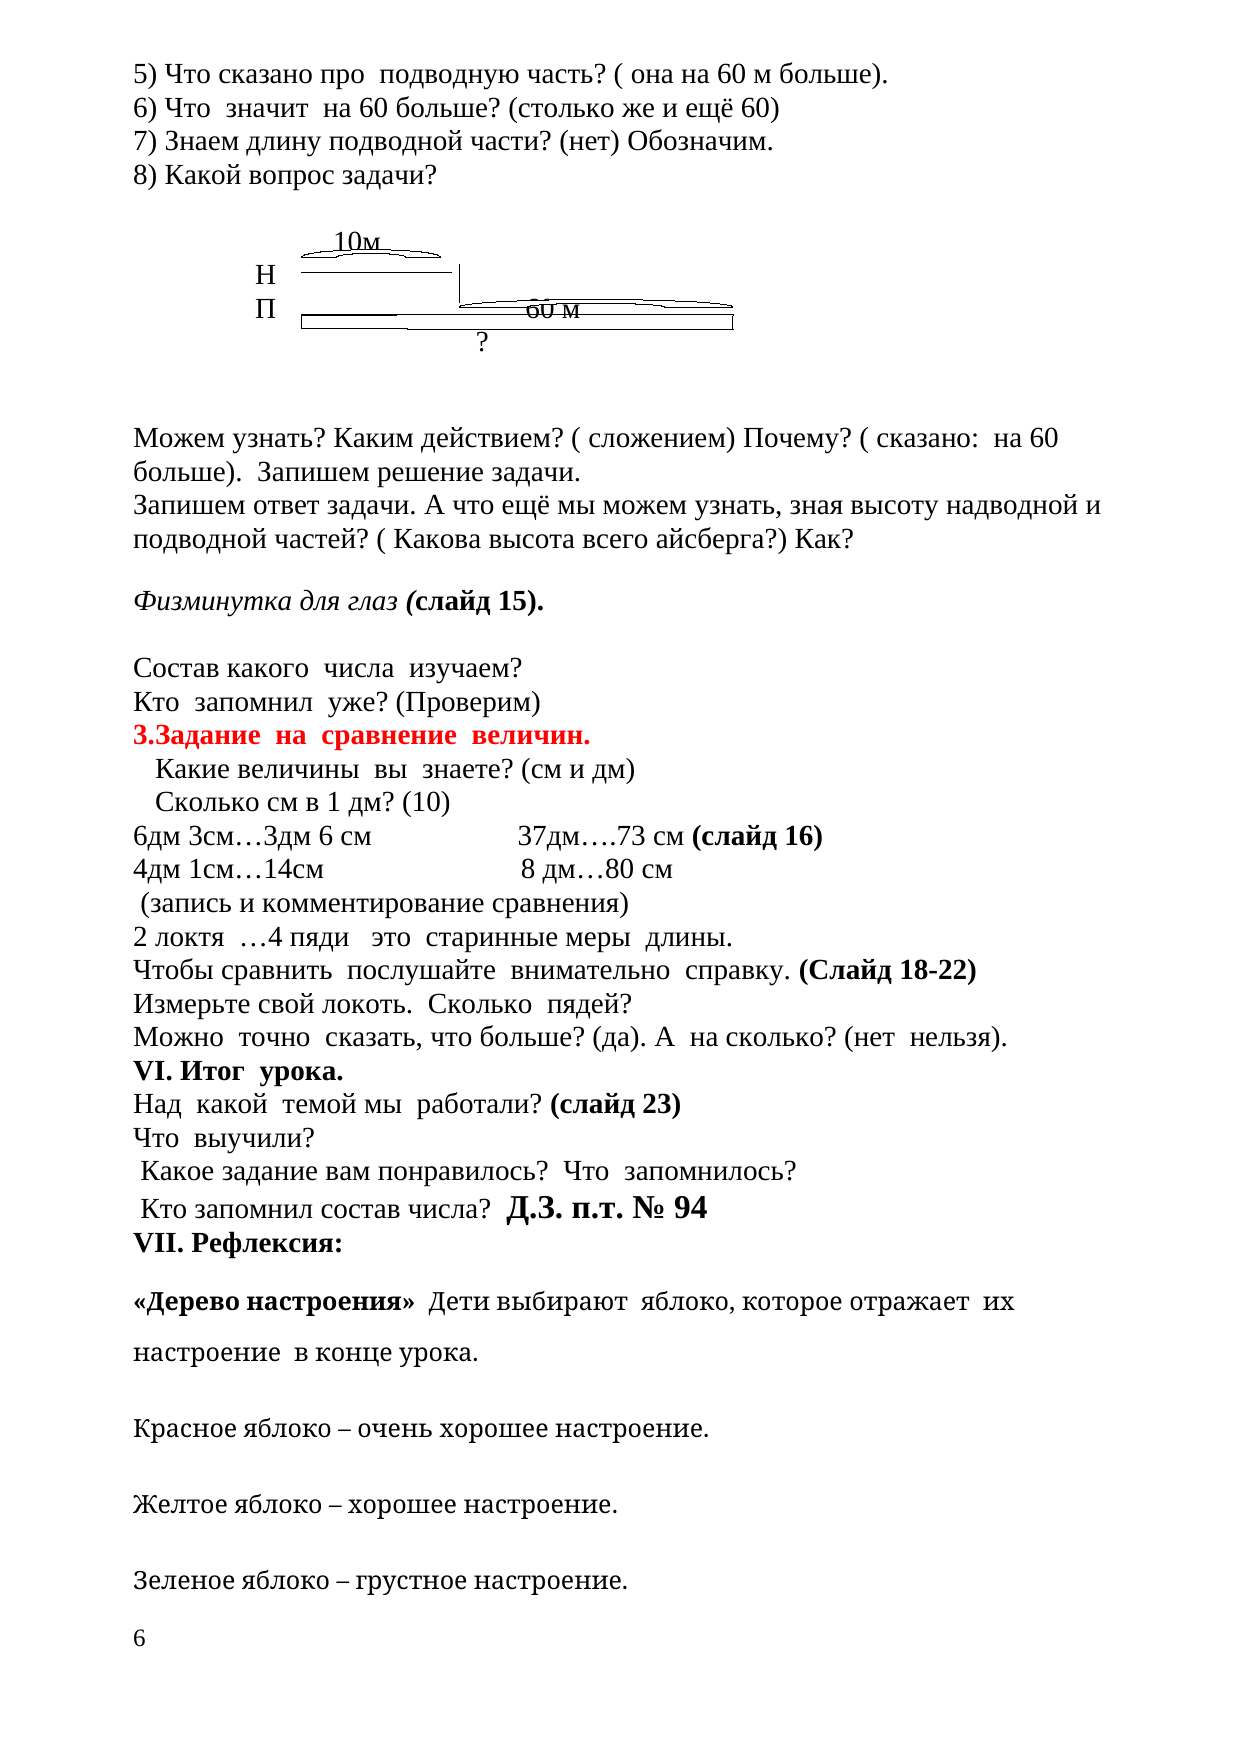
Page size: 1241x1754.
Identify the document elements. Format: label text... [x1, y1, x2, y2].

text VI. Итог урока. [133, 1053, 1167, 1086]
text VII. Рефлексия: [133, 1225, 1167, 1259]
text 3.Задание на сравнение величин. [133, 717, 1167, 751]
text ? [133, 324, 1167, 358]
text П 60 м [133, 291, 1167, 324]
text Кто запомнил состав числа? Д.З. п.т. № 94 [133, 1187, 1167, 1225]
text Измерьте свой локоть. Сколько пядей? [133, 986, 1167, 1019]
text 8) Какой вопрос задачи? [133, 157, 1167, 190]
text 6дм 3см…3дм 37дм….73 см (слайд 16) [133, 818, 1167, 852]
text Чтобы сравнить послушайте внимательно справку. (Слайд 18-22) [133, 952, 1167, 986]
text Какие величины вы знаете? (см и дм) [133, 751, 1167, 784]
text Красное яблоко – очень хорошее настроение. [133, 1411, 1167, 1445]
text Кто запомнил уже? (Проверим) [133, 684, 1167, 717]
text 6) Что значит на 60 больше? (столько же и ещё 60) [133, 90, 1167, 123]
text Зеленое яблоко – грустное настроение. [133, 1563, 1167, 1597]
text (запись и комментирование сравнения) [133, 885, 1167, 919]
text 7) Знаем длину подводной части? (нет) Обозначим. [133, 123, 1167, 157]
text Можно точно сказать, что больше? (да). А на сколько? (нет нельзя). [133, 1019, 1167, 1053]
text Н [133, 257, 1167, 291]
text Можем узнать? Каким действием? ( сложением) Почему? ( сказано: на 60 больше). Запишем решение задачи. [133, 420, 1167, 487]
text Состав какого числа изучаем? [133, 650, 1167, 684]
text Сколько см в 1 дм? (10) [133, 784, 1167, 818]
text Физминутка для глаз (слайд 15). [133, 583, 1167, 617]
text Что выучили? [133, 1120, 1167, 1153]
text 2 локтя …4 пяди это старинные меры длины. [133, 919, 1167, 952]
text Запишем ответ задачи. А что ещё мы можем узнать, зная высоту надводной и подводной частей? ( Какова высота всего айсберга?) Как? [133, 487, 1167, 554]
text 4дм 1см…14см 8 дм…80 см [133, 852, 1167, 885]
text Над какой темой мы работали? (слайд 23) [133, 1086, 1167, 1120]
text 10м [133, 224, 1167, 257]
text 5) Что сказано про подводную часть? ( она на больше). [133, 56, 1167, 90]
text Желтое яблоко – хорошее настроение. [133, 1487, 1167, 1521]
text «Дерево настроения» Дети выбирают яблоко, которое отражает их настроение в конце урока. [133, 1284, 1167, 1369]
text Какое задание вам понравилось? Что запомнилось? [133, 1153, 1167, 1187]
